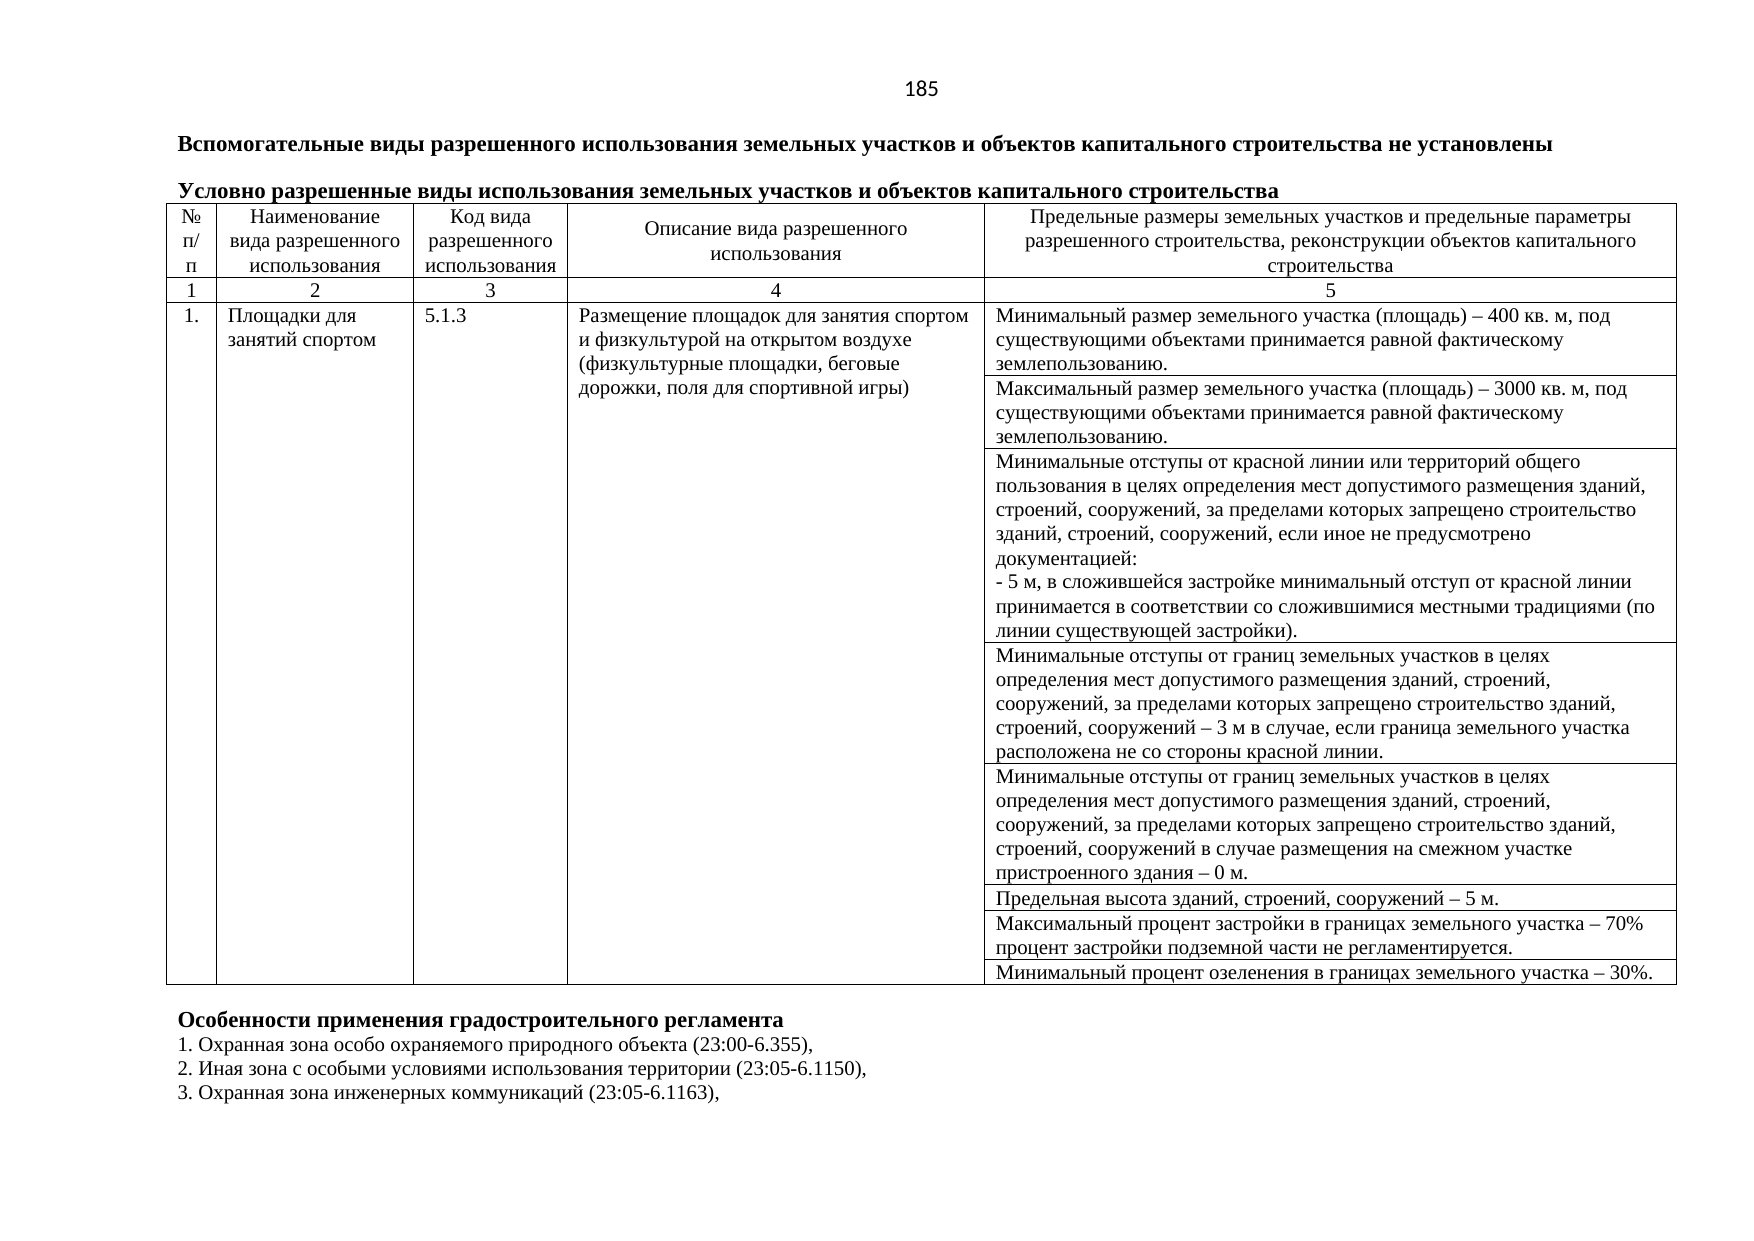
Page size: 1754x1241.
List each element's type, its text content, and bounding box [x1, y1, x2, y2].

subtitle Условно разрешенные виды использования земельных участков и объектов капитального строительства [177, 177, 1665, 203]
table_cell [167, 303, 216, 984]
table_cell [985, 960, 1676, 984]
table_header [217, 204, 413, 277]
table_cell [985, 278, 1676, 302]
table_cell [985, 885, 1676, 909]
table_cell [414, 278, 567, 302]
subtitle Вспомогательные виды разрешенного использования земельных участков и объектов капитального строительства не установлены [177, 130, 1665, 156]
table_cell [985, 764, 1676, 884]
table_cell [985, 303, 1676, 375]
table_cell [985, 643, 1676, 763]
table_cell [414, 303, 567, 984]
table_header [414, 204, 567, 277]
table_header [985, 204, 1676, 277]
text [177, 1032, 1665, 1104]
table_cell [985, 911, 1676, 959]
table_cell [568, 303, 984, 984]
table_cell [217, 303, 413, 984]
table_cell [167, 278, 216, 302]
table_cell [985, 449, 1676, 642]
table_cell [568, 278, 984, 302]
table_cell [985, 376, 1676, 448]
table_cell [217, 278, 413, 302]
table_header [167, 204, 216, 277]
subtitle Особенности применения градостроительного регламента [177, 1006, 1665, 1032]
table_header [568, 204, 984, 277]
